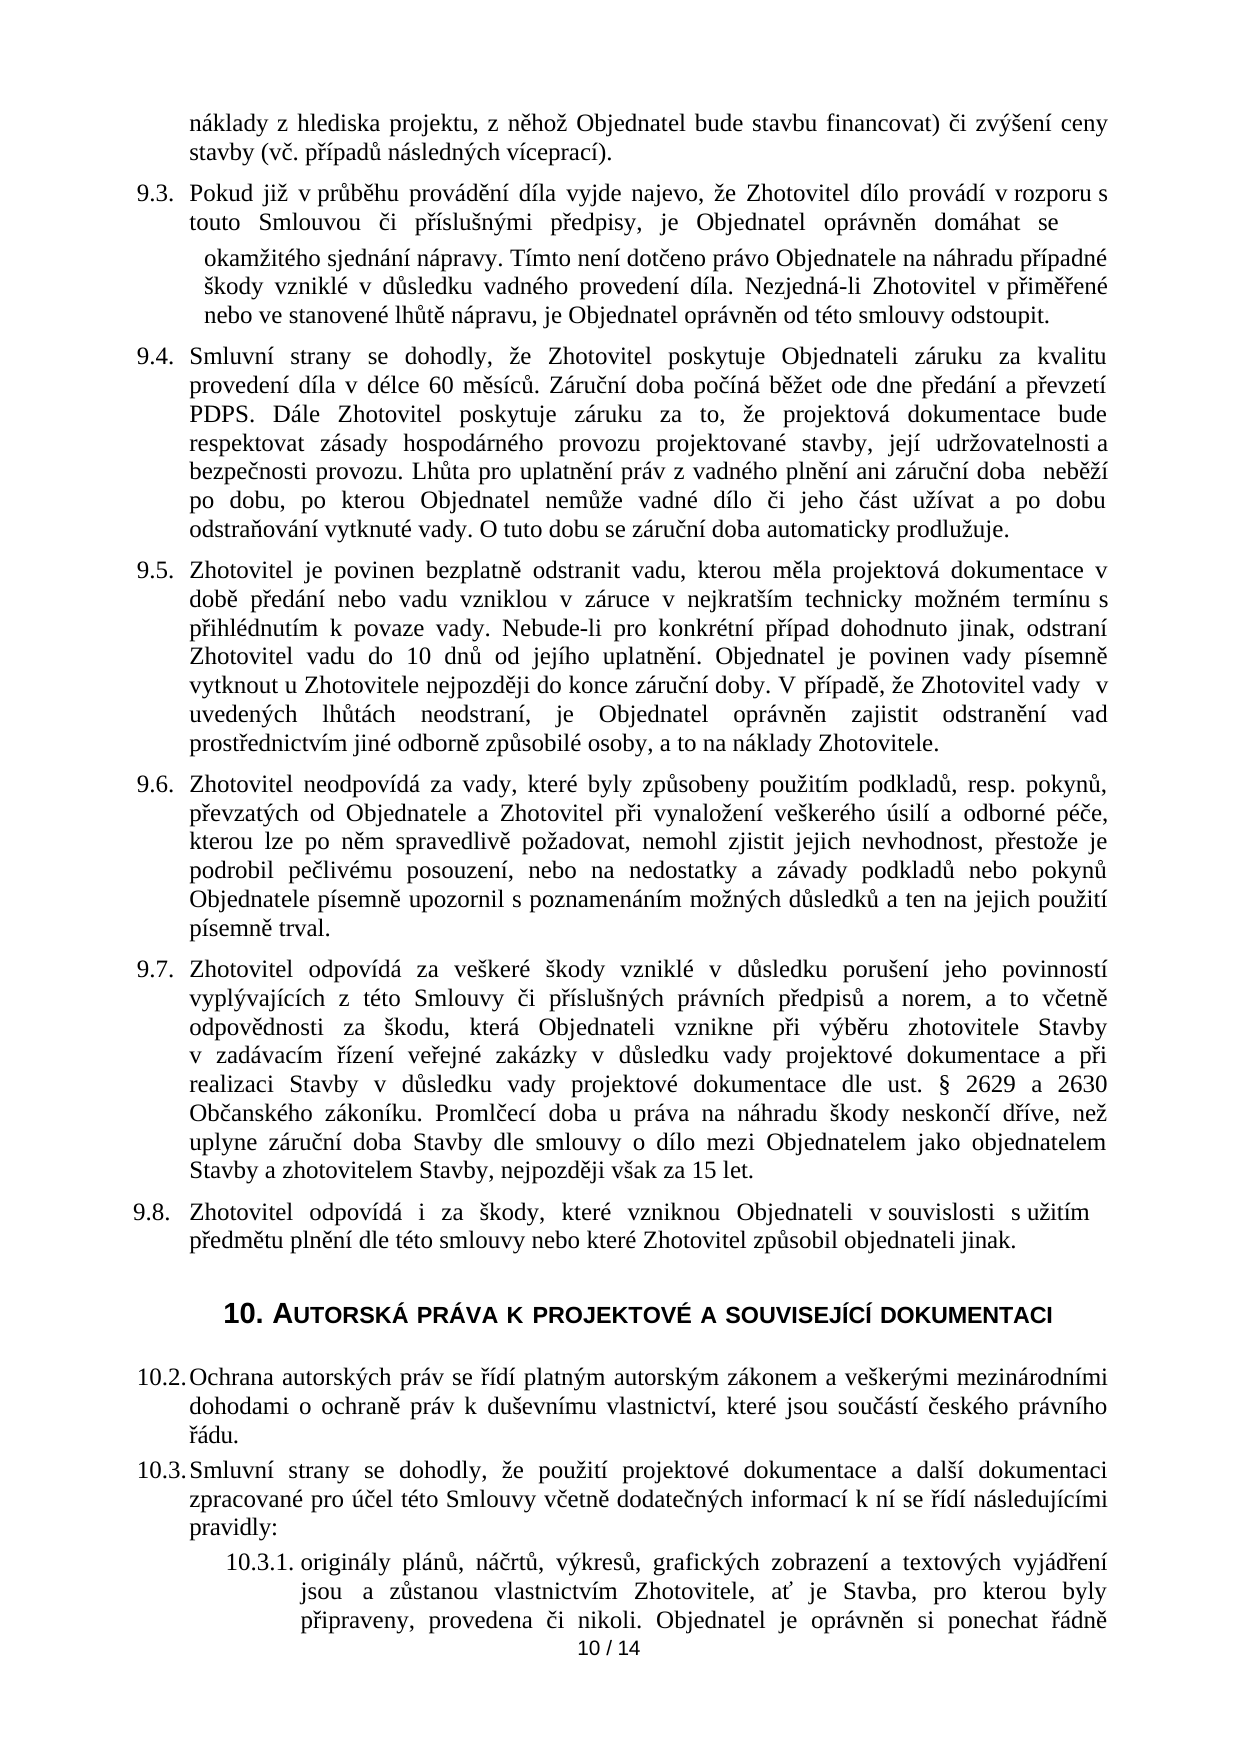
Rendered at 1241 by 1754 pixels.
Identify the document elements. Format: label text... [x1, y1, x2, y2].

text předmětu plnění dle této smlouvy nebo které Zhotovitel způsobil objednateli jinak. [114, 1225, 1186, 1254]
list Zhotovitel neodpovídá za vady, které byly způsobeny použitím podkladů, resp. pokynů, převzatých od Objednatele a Zhotovitel při vynaložení veškerého úsilí a odborné péče, kterou lze po něm spravedlivě požadovat, nemohl zjistit jejich nevhodnost, přestože je podrobil pečlivému posouzení, nebo na nedostatky a závady podkladů nebo pokynů Objednatele písemně upozornil s poznamenáním možných důsledků a ten na jejich použití písemně trval. [137, 769, 1108, 941]
list Smluvní strany se dohodly, že Zhotovitel poskytuje Objednateli záruku za kvalitu provedení díla v délce 60 měsíců. Záruční doba počíná běžet ode dne předání a převzetí PDPS. Dále Zhotovitel poskytuje záruku za to, že projektová dokumentace bude respektovat zásady hospodárného provozu projektované stavby, její udržovatelnosti a bezpečnosti provozu. Lhůta pro uplatnění práv z vadného plnění ani záruční doba neběží po dobu, po kterou Objednatel nemůže vadné dílo či jeho část užívat a po dobu odstraňování vytknuté vady. O tuto dobu se záruční doba automaticky prodlužuje. [137, 341, 1108, 543]
list Zhotovitel je povinen bezplatně odstranit vadu, kterou měla projektová dokumentace v době předání nebo vadu vzniklou v záruce v nejkratším technicky možném termínu s přihlédnutím k povaze vady. Nebude-li pro konkrétní případ dohodnuto jinak, odstraní Zhotovitel vadu do 10 dnů od jejího uplatnění. Objednatel je povinen vady písemně vytknout u Zhotovitele nejpozději do konce záruční doby. V případě, že Zhotovitel vady v uvedených lhůtách neodstraní, je Objednatel oprávněn zajistit odstranění vad prostřednictvím jiné odborně způsobilé osoby, a to na náklady Zhotovitele. [137, 555, 1108, 756]
subtitle Autorská práva k projektové a související dokumentaci [223, 1296, 1186, 1329]
list Smluvní strany se dohodly, že použití projektové dokumentace a další dokumentaci zpracované pro účel této Smlouvy včetně dodatečných informací k ní se řídí následujícími pravidly: [137, 1455, 1108, 1541]
list Pokud již v průběhu provádění díla vyjde najevo, že Zhotovitel dílo provádí v rozporu s touto Smlouvou či příslušnými předpisy, je Objednatel oprávněn domáhat se [137, 178, 1108, 236]
list Ochrana autorských práv se řídí platným autorským zákonem a veškerými mezinárodními dohodami o ochraně práv k duševnímu vlastnictví, které jsou součástí českého právního řádu. [137, 1362, 1108, 1449]
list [225, 1547, 1108, 1634]
list Zhotovitel odpovídá i za škody, které vzniknou Objednateli v souvislosti s užitím [133, 1197, 1186, 1225]
list Zhotovitel odpovídá za veškeré škody vzniklé v důsledku porušení jeho povinností vyplývajících z této Smlouvy či příslušných právních předpisů a norem, a to včetně odpovědnosti za škodu, která Objednateli vznikne při výběru zhotovitele Stavby v zadávacím řízení veřejné zakázky v důsledku vady projektové dokumentace a při realizaci Stavby v důsledku vady projektové dokumentace dle ust. § 2629 a 2630 Občanského zákoníku. Promlčecí doba u práva na náhradu škody neskončí dříve, než uplyne záruční doba Stavby dle smlouvy o dílo mezi Objednatelem jako objednatelem Stavby a zhotovitelem Stavby, nejpozději však za 15 let. [137, 954, 1108, 1184]
text okamžitého sjednání nápravy. Tímto není dotčeno právo Objednatele na náhradu případné škody vzniklé v důsledku vadného provedení díla. Nezjedná-li Zhotovitel v přiměřené nebo ve stanovené lhůtě nápravu, je Objednatel oprávněn od této smlouvy odstoupit. [204, 243, 1108, 329]
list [137, 108, 1108, 166]
